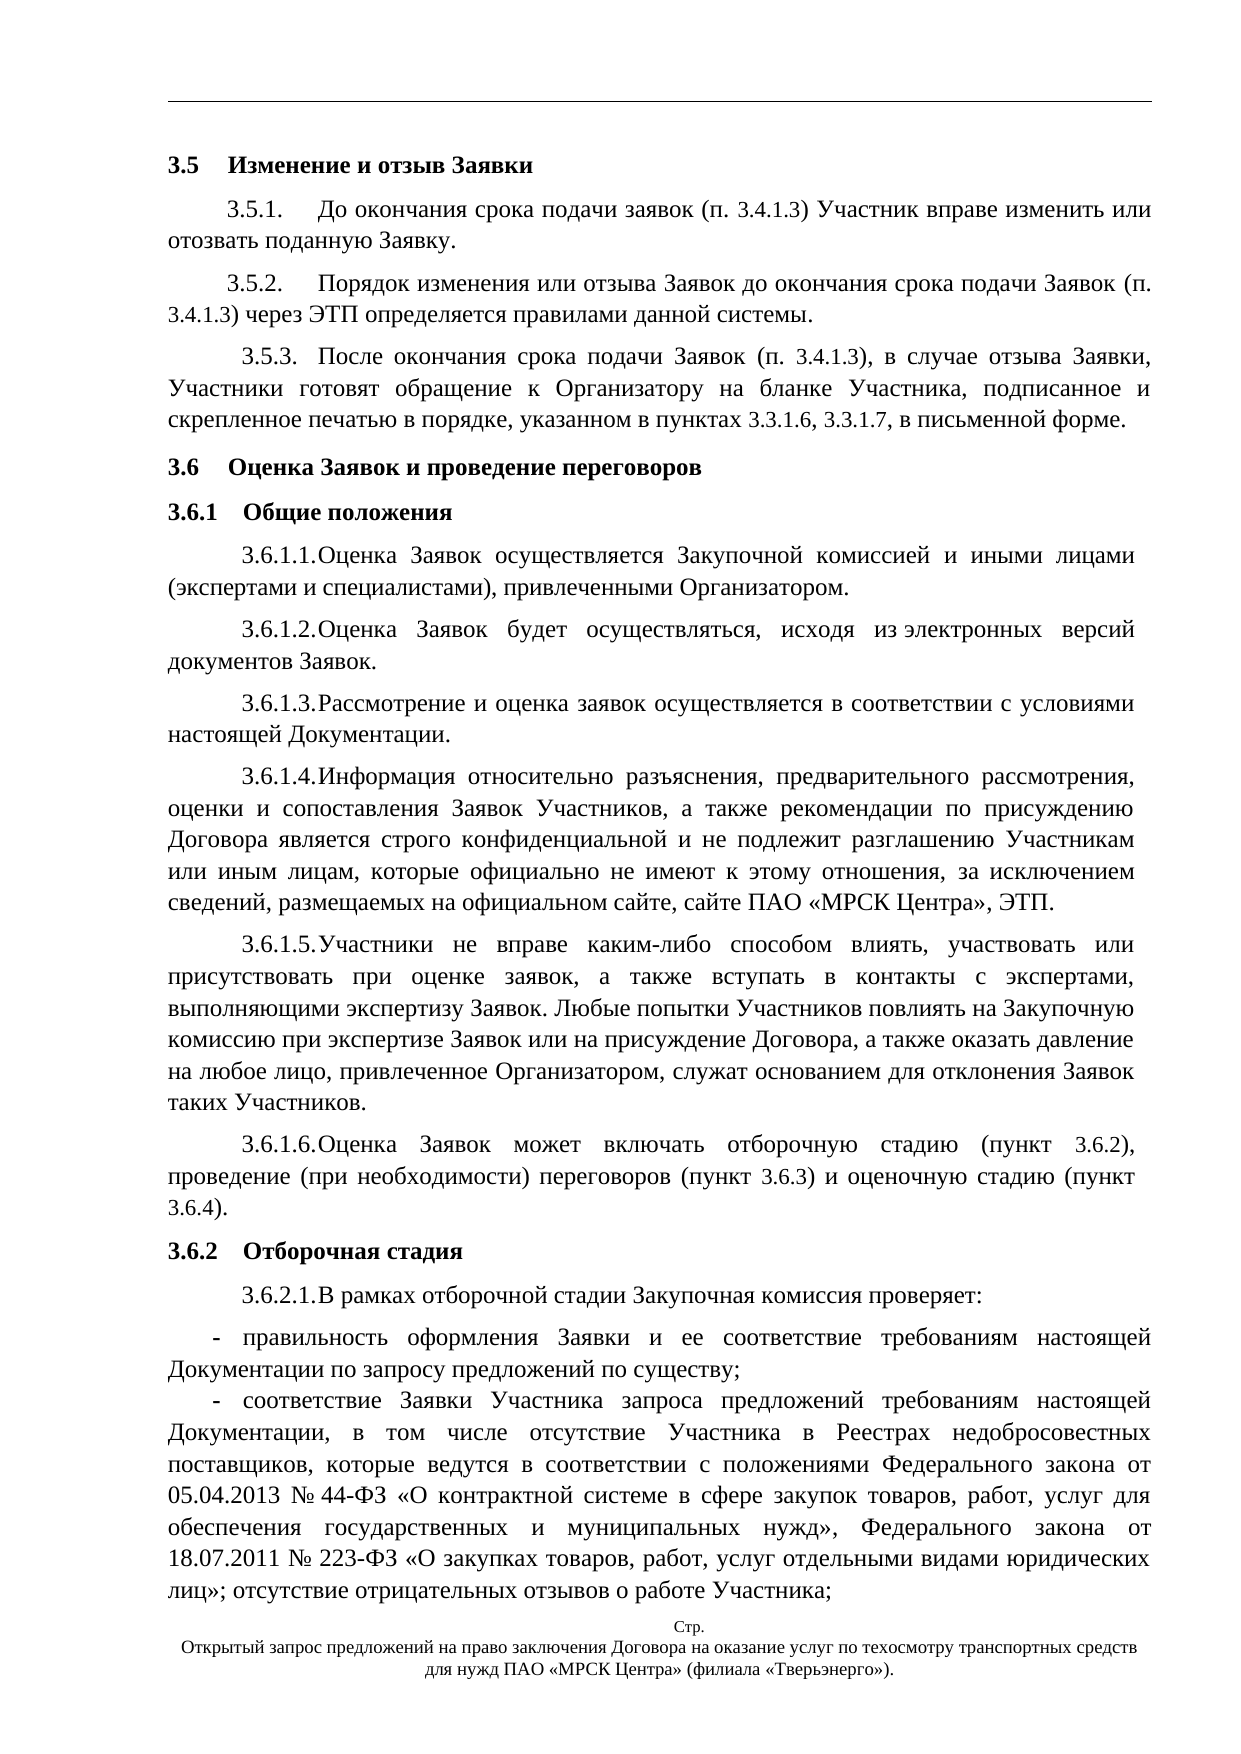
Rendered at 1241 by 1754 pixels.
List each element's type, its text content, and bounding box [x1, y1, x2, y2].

list Оценка Заявок может включать отборочную стадию (пункт 3.6.2), проведение (при необходимости) переговоров (пункт 3.6.3) и оценочную стадию (пункт 3.6.4). [168, 1129, 1135, 1221]
list правильность оформления Заявки и ее соответствие требованиям настоящей Документации по запросу предложений по существу; [168, 1322, 1152, 1383]
subtitle Изменение и отзыв Заявки [168, 150, 1152, 179]
list В рамках отборочной стадии Закупочная комиссия проверяет: [168, 1281, 1135, 1309]
subtitle Общие положения [168, 497, 1152, 525]
list После окончания срока подачи Заявок (п. 3.4.1.3), в случае отзыва Заявки, Участники готовят обращение к Организатору на бланке Участника, подписанное и скрепленное печатью в порядке, указанном в пунктах 3.3.1.6, 3.3.1.7, в письменной форме. [168, 341, 1152, 433]
list Участники не вправе каким-либо способом влиять, участвовать или присутствовать при оценке заявок, а также вступать в контакты с экспертами, выполняющими экспертизу Заявок. Любые попытки Участников повлиять на Закупочную комиссию при экспертизе Заявок или на присуждение Договора, а также оказать давление на любое лицо, привлеченное Организатором, служат основанием для отклонения Заявок таких Участников. [168, 929, 1135, 1116]
list Оценка Заявок осуществляется Закупочной комиссией и иными лицами (экспертами и специалистами), привлеченными Организатором. [168, 541, 1135, 601]
list соответствие Заявки Участника запроса предложений требованиям настоящей Документации, в том числе отсутствие Участника в Реестрах недобросовестных поставщиков, которые ведутся в соответствии с положениями Федерального закона от 05.04.2013 № 44-ФЗ «О контрактной системе в сфере закупок товаров, работ, услуг для обеспечения государственных и муниципальных нужд», Федерального закона от 18.07.2011 № 223-ФЗ «О закупках товаров, работ, услуг отдельными видами юридических лиц»; отсутствие отрицательных отзывов о работе Участника; [168, 1386, 1152, 1604]
subtitle Оценка Заявок и проведение переговоров [168, 452, 1152, 481]
subtitle Отборочная стадия [168, 1236, 1152, 1265]
list Рассмотрение и оценка заявок осуществляется в соответствии с условиями настоящей Документации. [168, 688, 1135, 748]
list Информация относительно разъяснения, предварительного рассмотрения, оценки и сопоставления Заявок Участников, а также рекомендации по присуждению Договора является строго конфиденциальной и не подлежит разглашению Участникам или иным лицам, которые официально не имеют к этому отношения, за исключением сведений, размещаемых на официальном сайте, сайте ПАО «МРСК Центра», ЭТП. [168, 761, 1135, 916]
list Порядок изменения или отзыва Заявок до окончания срока подачи Заявок (п. 3.4.1.3) через ЭТП определяется правилами данной системы. [168, 268, 1152, 328]
list До окончания срока подачи заявок (п. 3.4.1.3) Участник вправе изменить или отозвать поданную Заявку. [168, 194, 1152, 254]
list Оценка Заявок будет осуществляться, исходя из электронных версий документов Заявок. [168, 614, 1135, 674]
